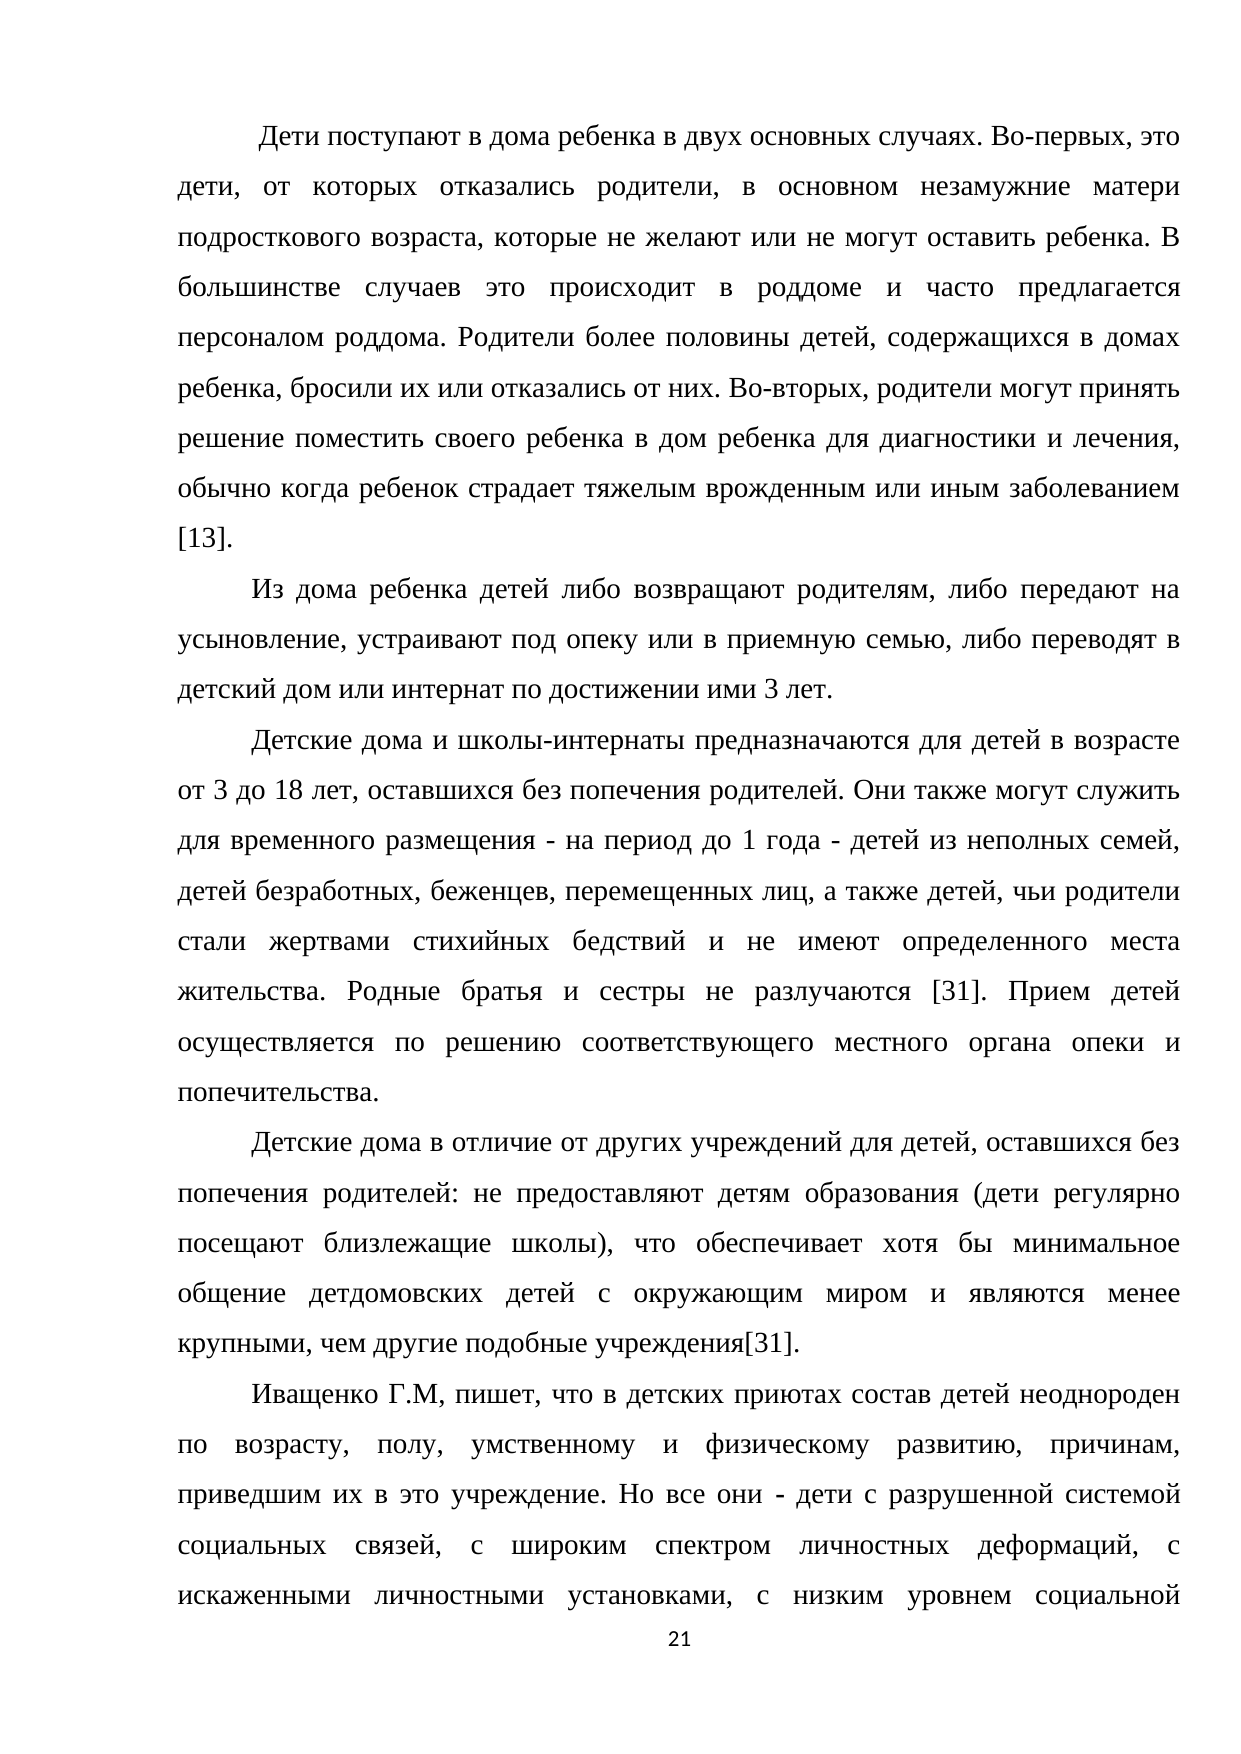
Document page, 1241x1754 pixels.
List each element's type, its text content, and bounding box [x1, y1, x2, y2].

text Дети поступают в дома ребенка в двух основных случаях. Во-первых, это дети, от которых отказались родители, в основном незамужние матери подросткового возраста, которые не желают или не могут оставить ребенка. В большинстве случаев это происходит в роддоме и часто предлагается персоналом роддома. Родители более половины детей, содержащихся в домах ребенка, бросили их или отказались от них. Во-вторых, родители могут принять решение поместить своего ребенка в дом ребенка для диагностики и лечения, обычно когда ребенок страдает тяжелым врожденным или иным заболеванием [13]. [177, 118, 1181, 554]
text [177, 1376, 1181, 1611]
text Детские дома и школы-интернаты предназначаются для детей в возрасте от 3 до 18 лет, оставшихся без попечения родителей. Они также могут служить для временного размещения - на период до 1 года - детей из неполных семей, детей безработных, беженцев, перемещенных лиц, а также детей, чьи родители стали жертвами стихийных бедствий и не имеют определенного места жительства. Родные братья и сестры не разлучаются [31]. Прием детей осуществляется по решению соответствующего местного органа опеки и попечительства. [177, 722, 1181, 1108]
text Из дома ребенка детей либо возвращают родителям, либо передают на усыновление, устраивают под опеку или в приемную семью, либо переводят в детский дом или интернат по достижении ими 3 лет. [177, 571, 1181, 705]
text Детские дома в отличие от других учреждений для детей, оставшихся без попечения родителей: не предоставляют детям образования (дети регулярно посещают близлежащие школы), что обеспечивает хотя бы минимальное общение детдомовских детей с окружающим миром и являются менее крупными, чем другие подобные учреждения[31]. [177, 1124, 1181, 1359]
